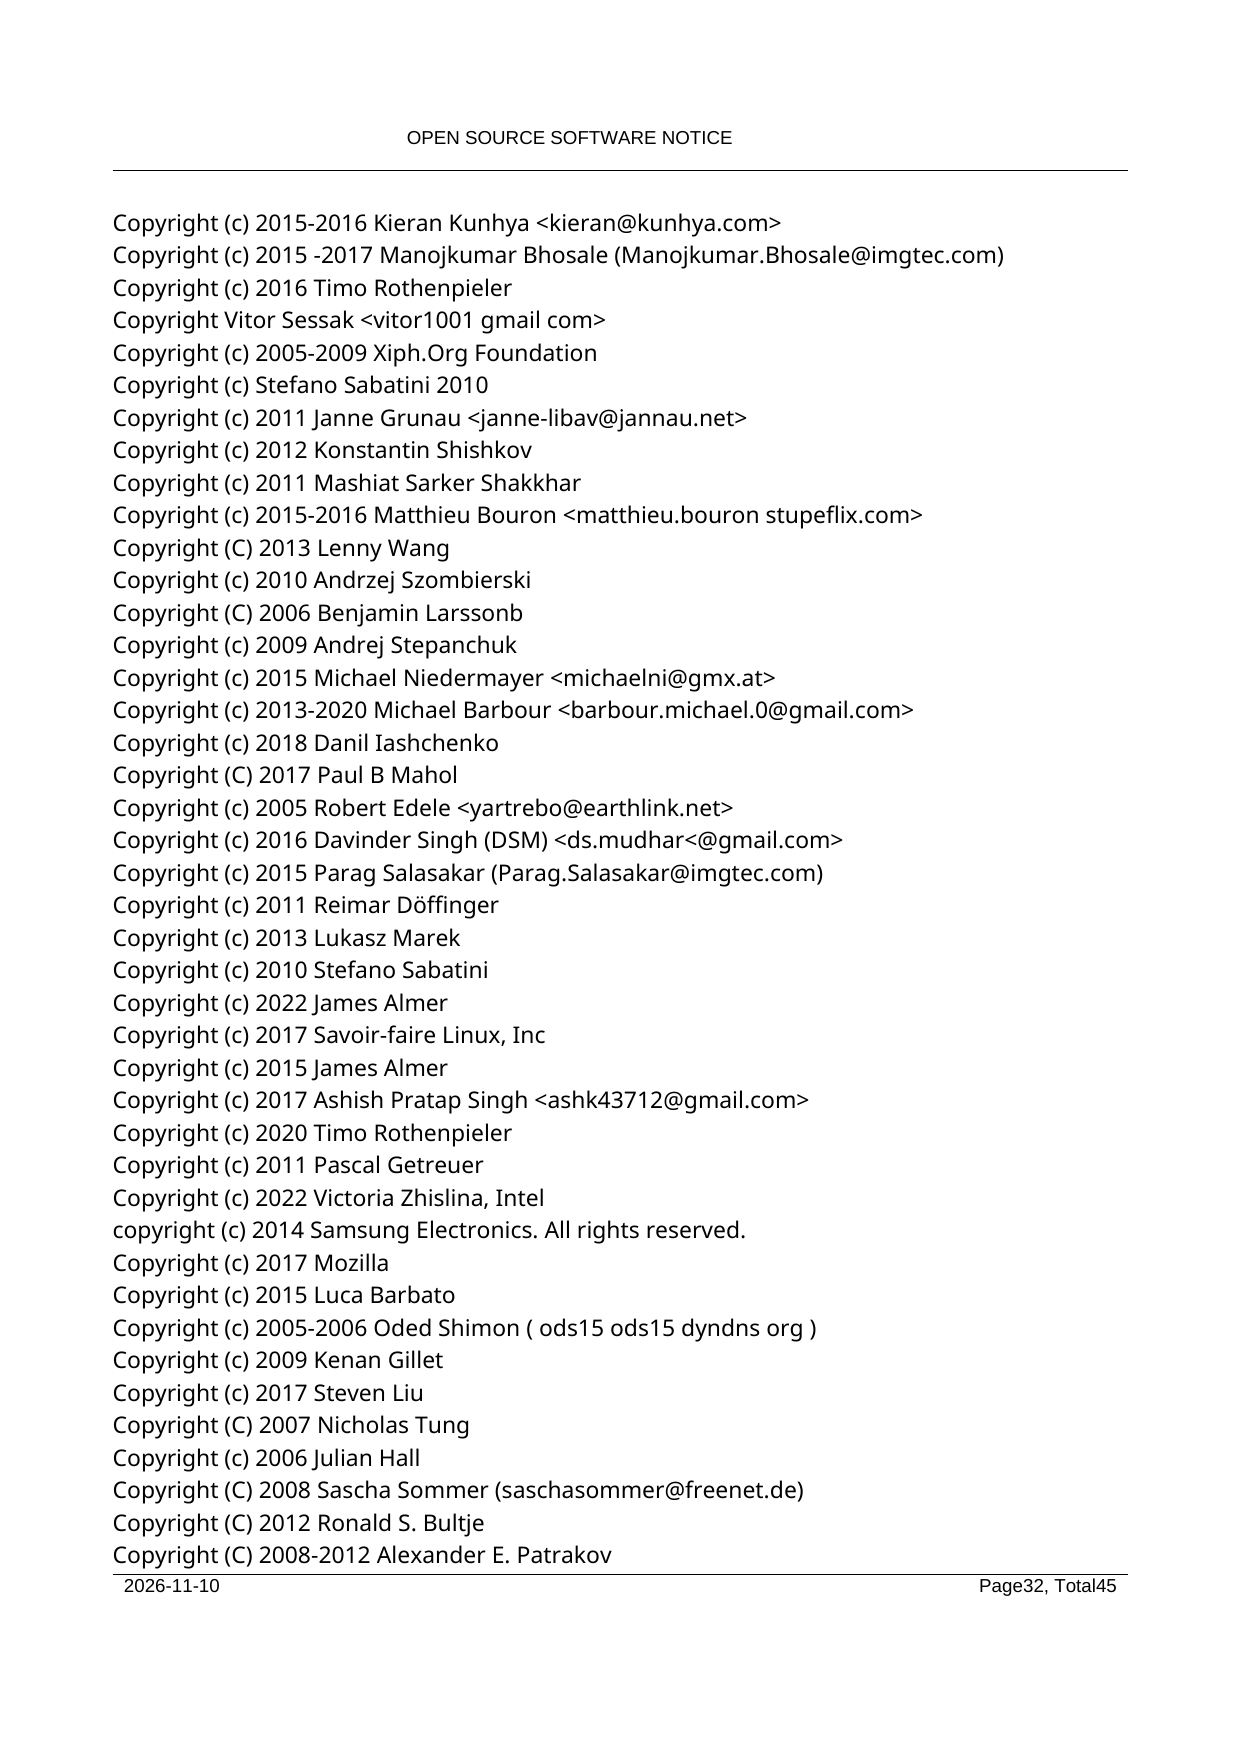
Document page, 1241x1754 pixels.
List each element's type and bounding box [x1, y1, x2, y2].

text [112, 206, 1128, 1571]
